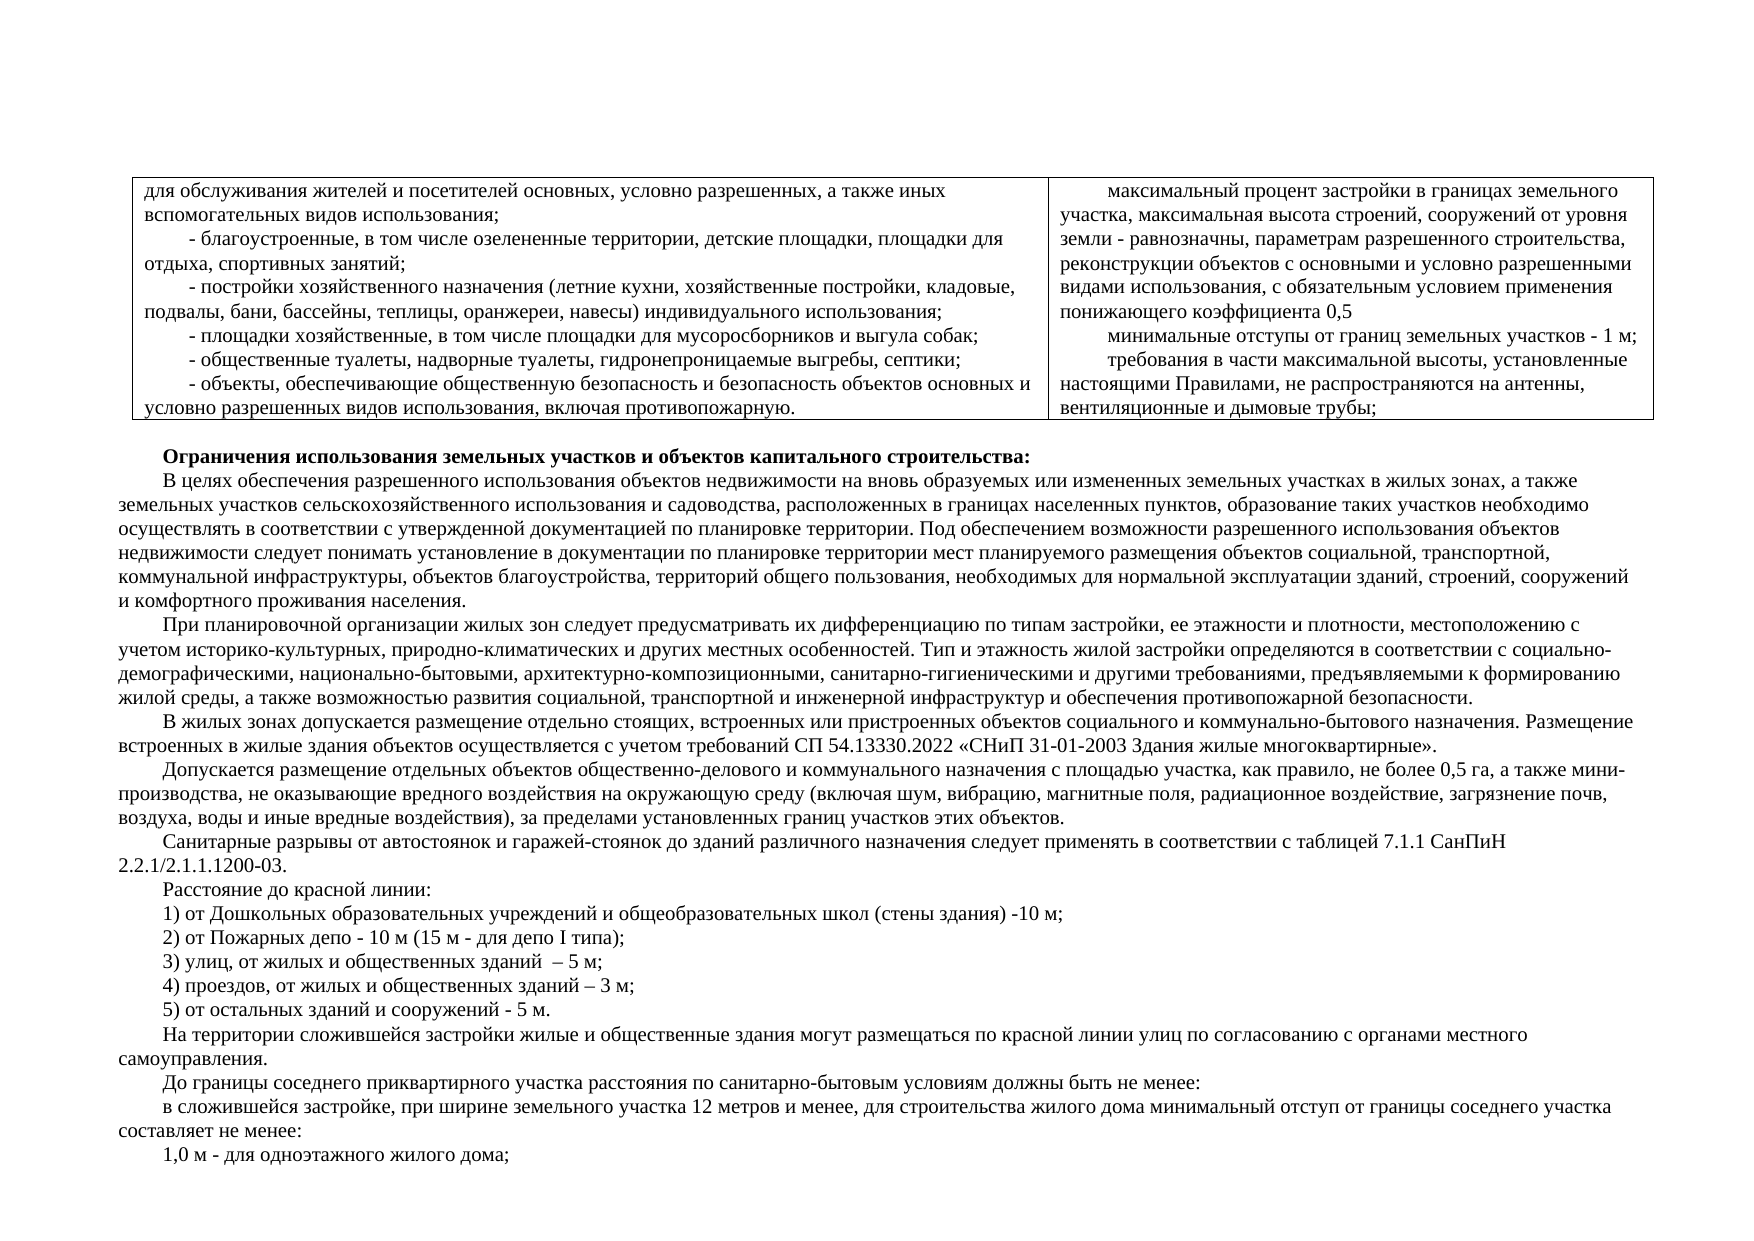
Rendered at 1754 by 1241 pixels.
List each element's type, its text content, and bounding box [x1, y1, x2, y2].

text 4) проездов, от жилых и общественных зданий – 3 м; [118, 973, 1636, 997]
text 1,0 м - для одноэтажного жилого дома; [118, 1142, 1636, 1166]
text 2) от Пожарных депо - 10 м (15 м - для депо I типа); [118, 925, 1636, 949]
text в сложившейся застройке, при ширине земельного участка 12 метров и менее, для строительства жилого дома минимальный отступ от границы соседнего участка составляет не менее: [118, 1094, 1636, 1142]
text 5) от остальных зданий и сооружений - 5 м. [118, 997, 1636, 1021]
text Допускается размещение отдельных объектов общественно-делового и коммунального назначения с площадью участка, как правило, не более 0,5 га, а также мини-производства, не оказывающие вредного воздействия на окружающую среду (включая шум, вибрацию, магнитные поля, радиационное воздействие, загрязнение почв, воздуха, воды и иные вредные воздействия), за пределами установленных границ участков этих объектов. [118, 757, 1636, 829]
text 3) улиц, от жилых и общественных зданий – 5 м; [118, 949, 1636, 973]
text В целях обеспечения разрешенного использования объектов недвижимости на вновь образуемых или измененных земельных участках в жилых зонах, а также земельных участков сельскохозяйственного использования и садоводства, расположенных в границах населенных пунктов, образование таких участков необходимо осуществлять в соответствии с утвержденной документацией по планировке территории. Под обеспечением возможности разрешенного использования объектов недвижимости следует понимать установление в документации по планировке территории мест планируемого размещения объектов социальной, транспортной, коммунальной инфраструктуры, объектов благоустройства, территорий общего пользования, необходимых для нормальной эксплуатации зданий, строений, сооружений и комфортного проживания населения. [118, 468, 1636, 612]
text На территории сложившейся застройки жилые и общественные здания могут размещаться по красной линии улиц по согласованию с органами местного самоуправления. [118, 1021, 1636, 1069]
text 1) от Дошкольных образовательных учреждений и общеобразовательных школ (стены здания) -10 м; [118, 901, 1636, 925]
text В жилых зонах допускается размещение отдельно стоящих, встроенных или пристроенных объектов социального и коммунально-бытового назначения. Размещение встроенных в жилые здания объектов осуществляется с учетом требований СП 54.13330.2022 «СНиП 31-01-2003 Здания жилые многоквартирные». [118, 709, 1636, 757]
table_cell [1049, 178, 1653, 419]
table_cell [133, 178, 1048, 419]
text До границы соседнего приквартирного участка расстояния по санитарно-бытовым условиям должны быть не менее: [118, 1069, 1636, 1094]
text Ограничения использования земельных участков и объектов капитального строительства: [118, 444, 1636, 468]
text Санитарные разрывы от автостоянок и гаражей-стоянок до зданий различного назначения следует применять в соответствии с таблицей 7.1.1 СанПиН 2.2.1/2.1.1.1200-03. [118, 829, 1636, 877]
text Расстояние до красной линии: [118, 877, 1636, 901]
text При планировочной организации жилых зон следует предусматривать их дифференциацию по типам застройки, ее этажности и плотности, местоположению с учетом историко-культурных, природно-климатических и других местных особенностей. Тип и этажность жилой застройки определяются в соответствии с социально-демографическими, национально-бытовыми, архитектурно-композиционными, санитарно-гигиеническими и другими требованиями, предъявляемыми к формированию жилой среды, а также возможностью развития социальной, транспортной и инженерной инфраструктур и обеспечения противопожарной безопасности. [118, 612, 1636, 709]
